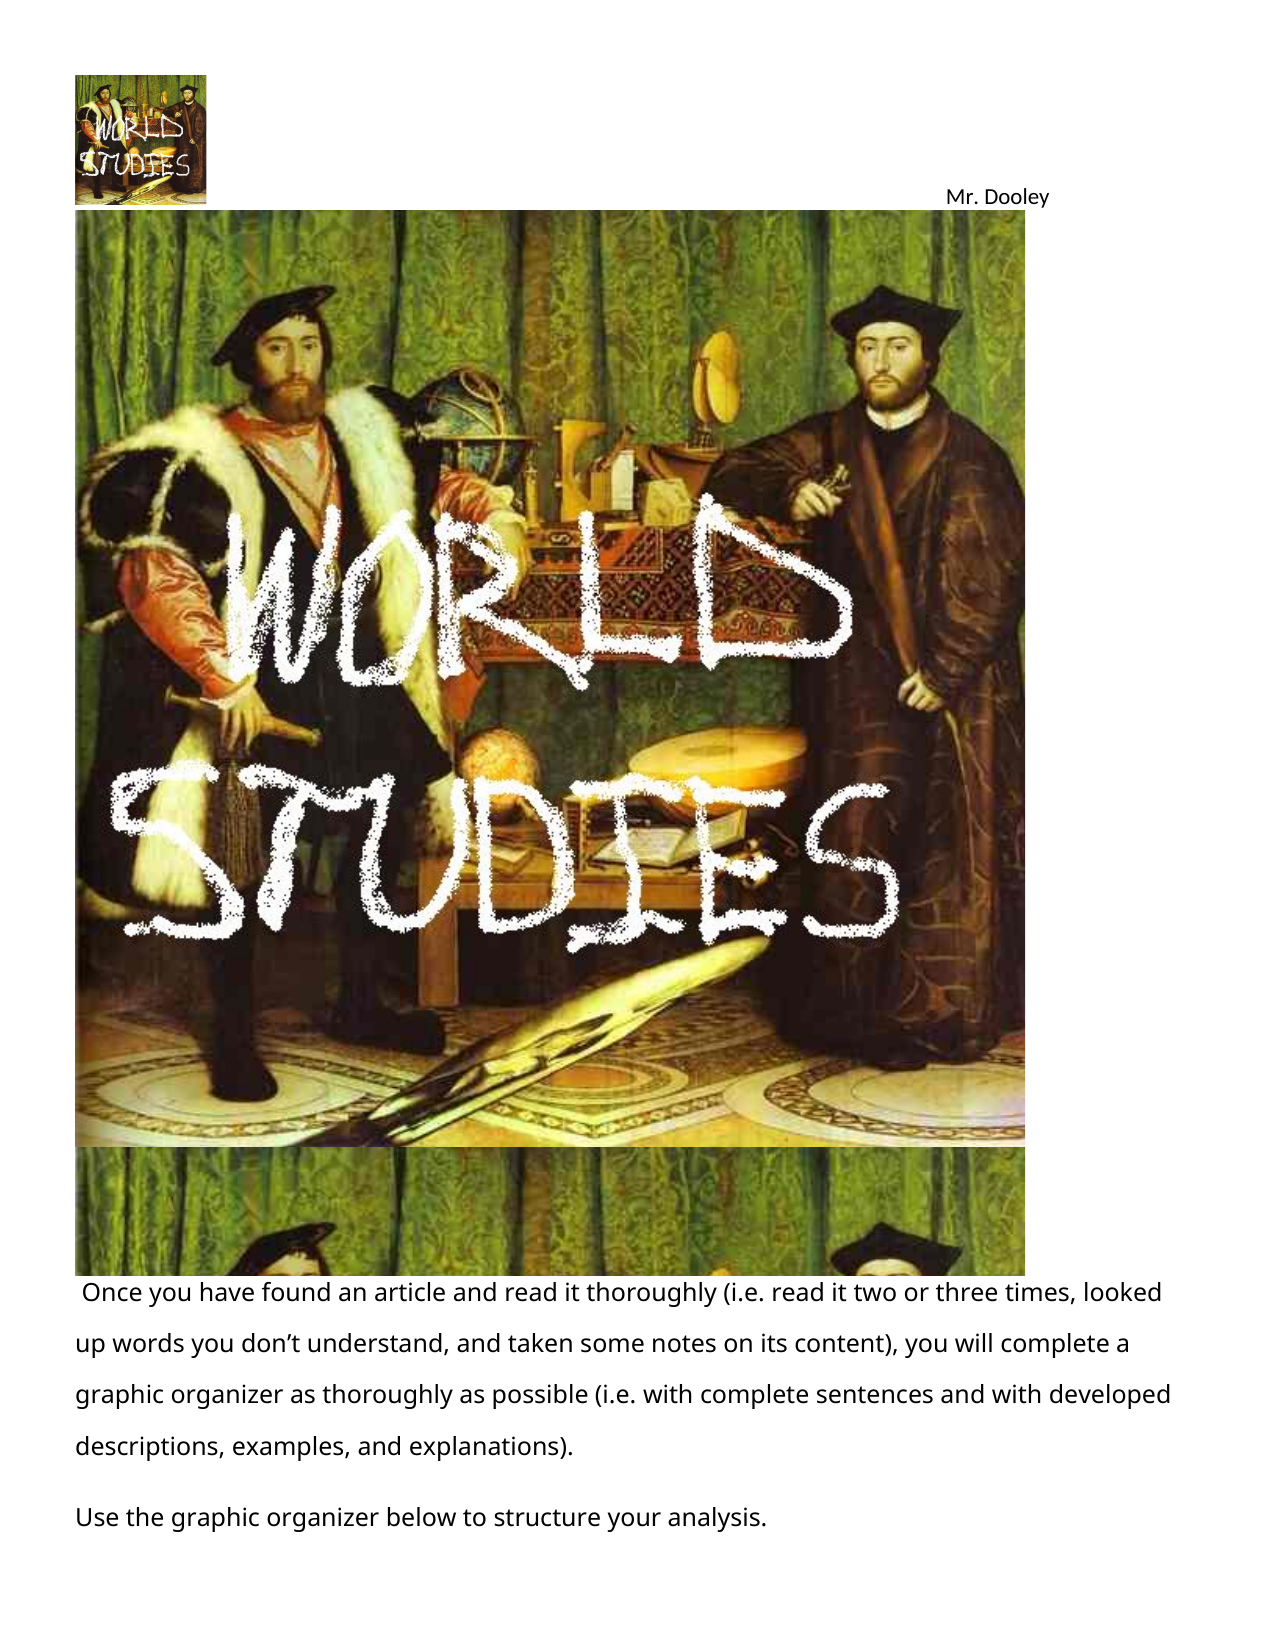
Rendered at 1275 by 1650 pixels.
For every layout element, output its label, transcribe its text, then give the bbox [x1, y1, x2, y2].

text Once you have found an article and read it thoroughly (i.e. read it two or three times, looked up words you don’t understand, and taken some notes on its content), you will complete a graphic organizer as thoroughly as possible (i.e. with complete sentences and with developed descriptions, examples, and explanations). [75, 1275, 1200, 1462]
text Use the graphic organizer below to structure your analysis. [75, 1500, 1200, 1534]
picture [75, 75, 207, 205]
picture [75, 210, 1025, 1276]
